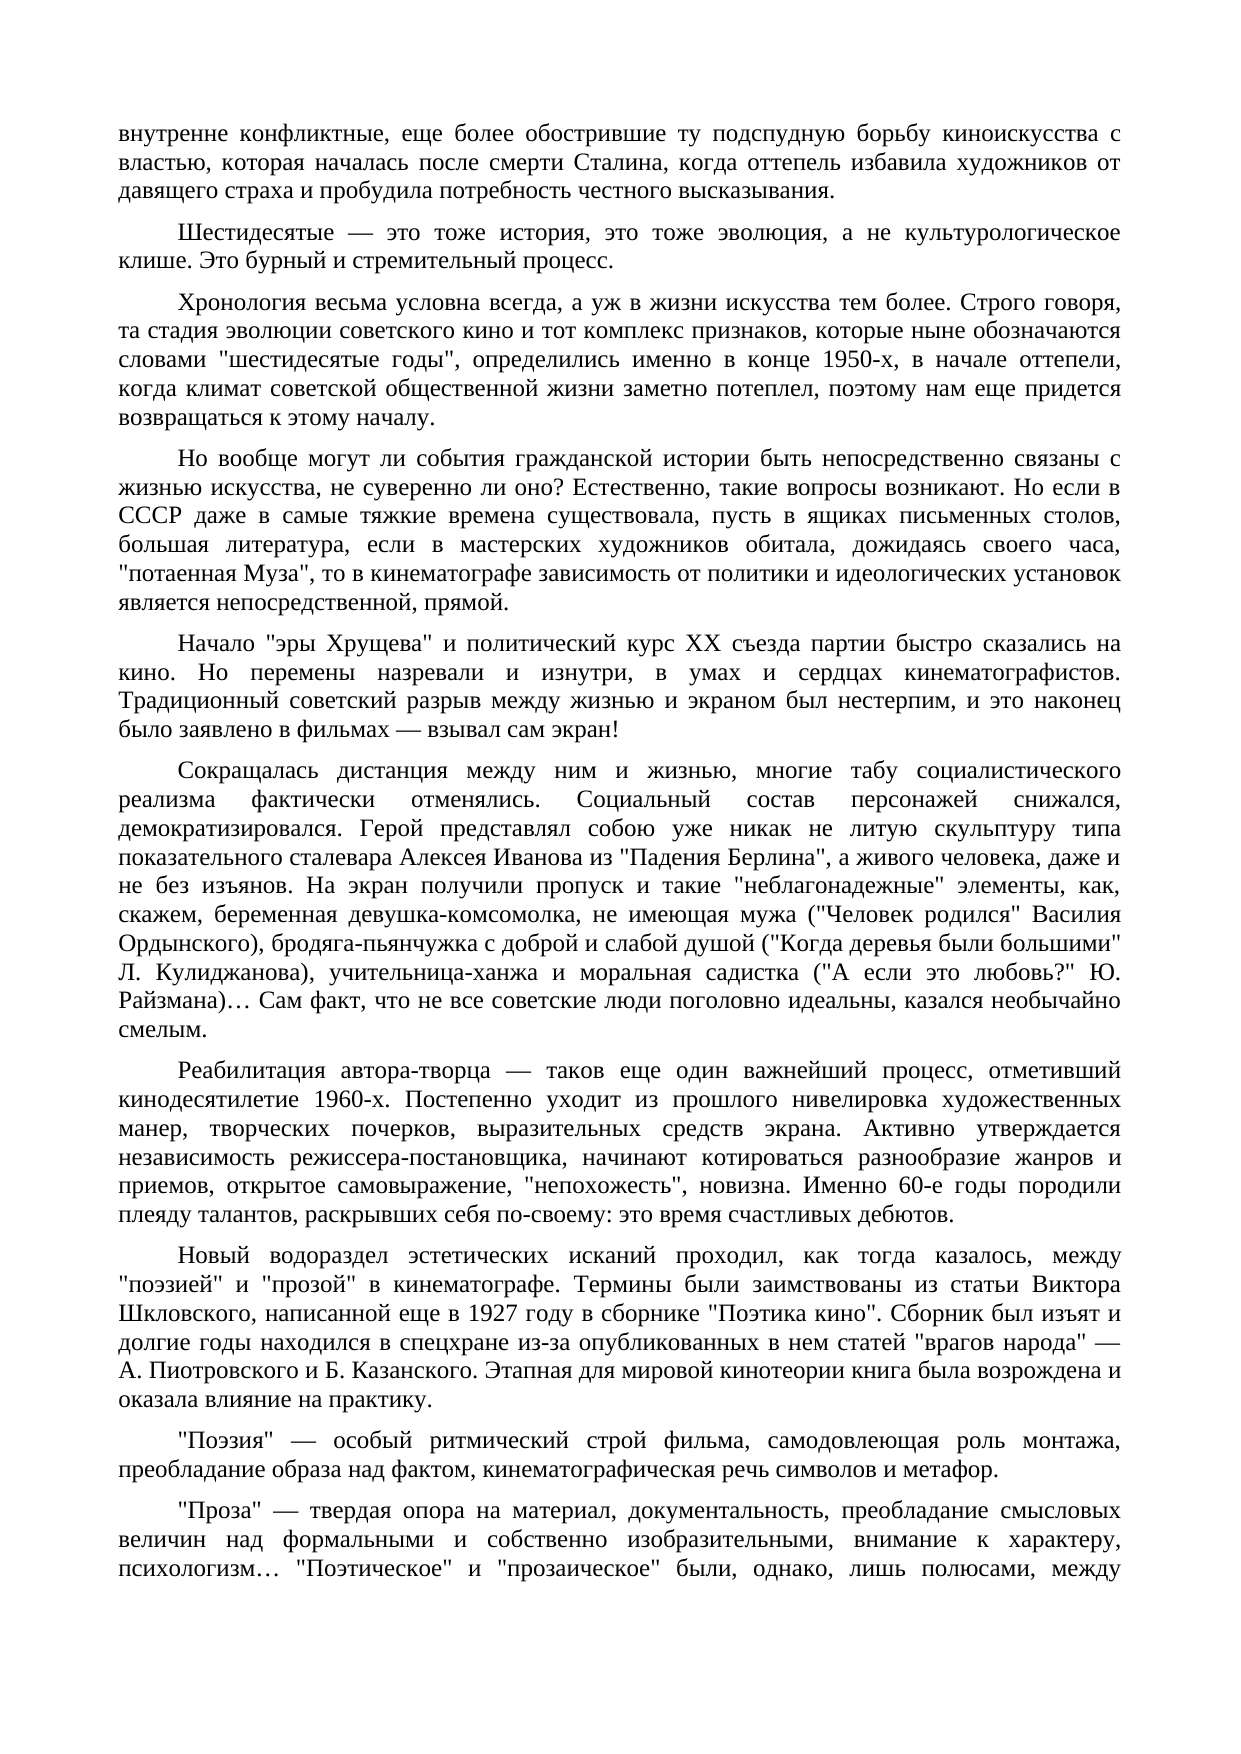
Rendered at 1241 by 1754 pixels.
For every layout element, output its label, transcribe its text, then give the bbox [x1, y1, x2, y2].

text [118, 118, 1122, 204]
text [118, 1496, 1122, 1582]
text "Поэзия" — особый ритмический строй фильма, самодовлеющая роль монтажа, преобладание образа над фактом, кинематографическая речь символов и метафор. [118, 1426, 1122, 1483]
text Но вообще могут ли события гражданской истории быть непосредственно связаны с жизнью искусства, не суверенно ли оно? Естественно, такие вопросы возникают. Но если в СССР даже в самые тяжкие времена существовала, пусть в ящиках письменных столов, большая литература, если в мастерских художников обитала, дожидаясь своего часа, "потаенная Муза", то в кинематографе зависимость от политики и идеологических установок является непосредственной, прямой. [118, 443, 1122, 616]
text Новый водораздел эстетических исканий проходил, как тогда казалось, между "поэзией" и "прозой" в кинематографе. Термины были заимствованы из статьи Виктора Шкловского, написанной еще в 1927 году в сборнике "Поэтика кино". Сборник был изъят и долгие годы находился в спецхране из-за опубликованных в нем статей "врагов народа" — А. Пиотровского и Б. Казанского. Этапная для мировой кинотеории книга была возрождена и оказала влияние на практику. [118, 1241, 1122, 1413]
text Начало "эры Хрущева" и политический курс ХХ съезда партии быстро сказались на кино. Но перемены назревали и изнутри, в умах и сердцах кинематографистов. Традиционный советский разрыв между жизнью и экраном был нестерпим, и это наконец было заявлено в фильмах — взывал сам экран! [118, 628, 1122, 743]
text Реабилитация автора-творца — таков еще один важнейший процесс, отметивший кинодесятилетие 1960-х. Постепенно уходит из прошлого нивелировка художественных манер, творческих почерков, выразительных средств экрана. Активно утверждается независимость режиссера-постановщика, начинают котироваться разнообразие жанров и приемов, открытое самовыражение, "непохожесть", новизна. Именно 60-е годы породили плеяду талантов, раскрывших себя по-своему: это время счастливых дебютов. [118, 1056, 1122, 1228]
text Сокращалась дистанция между ним и жизнью, многие табу социалистического реализма фактически отменялись. Социальный состав персонажей снижался, демократизировался. Герой представлял собою уже никак не литую скульптуру типа показательного сталевара Алексея Иванова из "Падения Берлина", а живого человека, даже и не без изъянов. На экран получили пропуск и такие "неблагонадежные" элементы, как, скажем, беременная девушка-комсомолка, не имеющая мужа ("Человек родился" Василия Ордынского), бродяга-пьянчужка с доброй и слабой душой ("Когда деревья были большими" Л. Кулиджанова), учительница-ханжа и моральная садистка ("А если это любовь?" Ю. Райзмана)… Сам факт, что не все советские люди поголовно идеальны, казался необычайно смелым. [118, 756, 1122, 1043]
text Шестидесятые — это тоже история, это тоже эволюция, а не культурологическое клише. Это бурный и стремительный процесс. [118, 217, 1122, 274]
text Хронология весьма условна всегда, а уж в жизни искусства тем более. Строго говоря, та стадия эволюции советского кино и тот комплекс признаков, которые ныне обозначаются словами "шестидесятые годы", определились именно в конце 1950-х, в начале оттепели, когда климат советской общественной жизни заметно потеплел, поэтому нам еще придется возвращаться к этому началу. [118, 287, 1122, 431]
